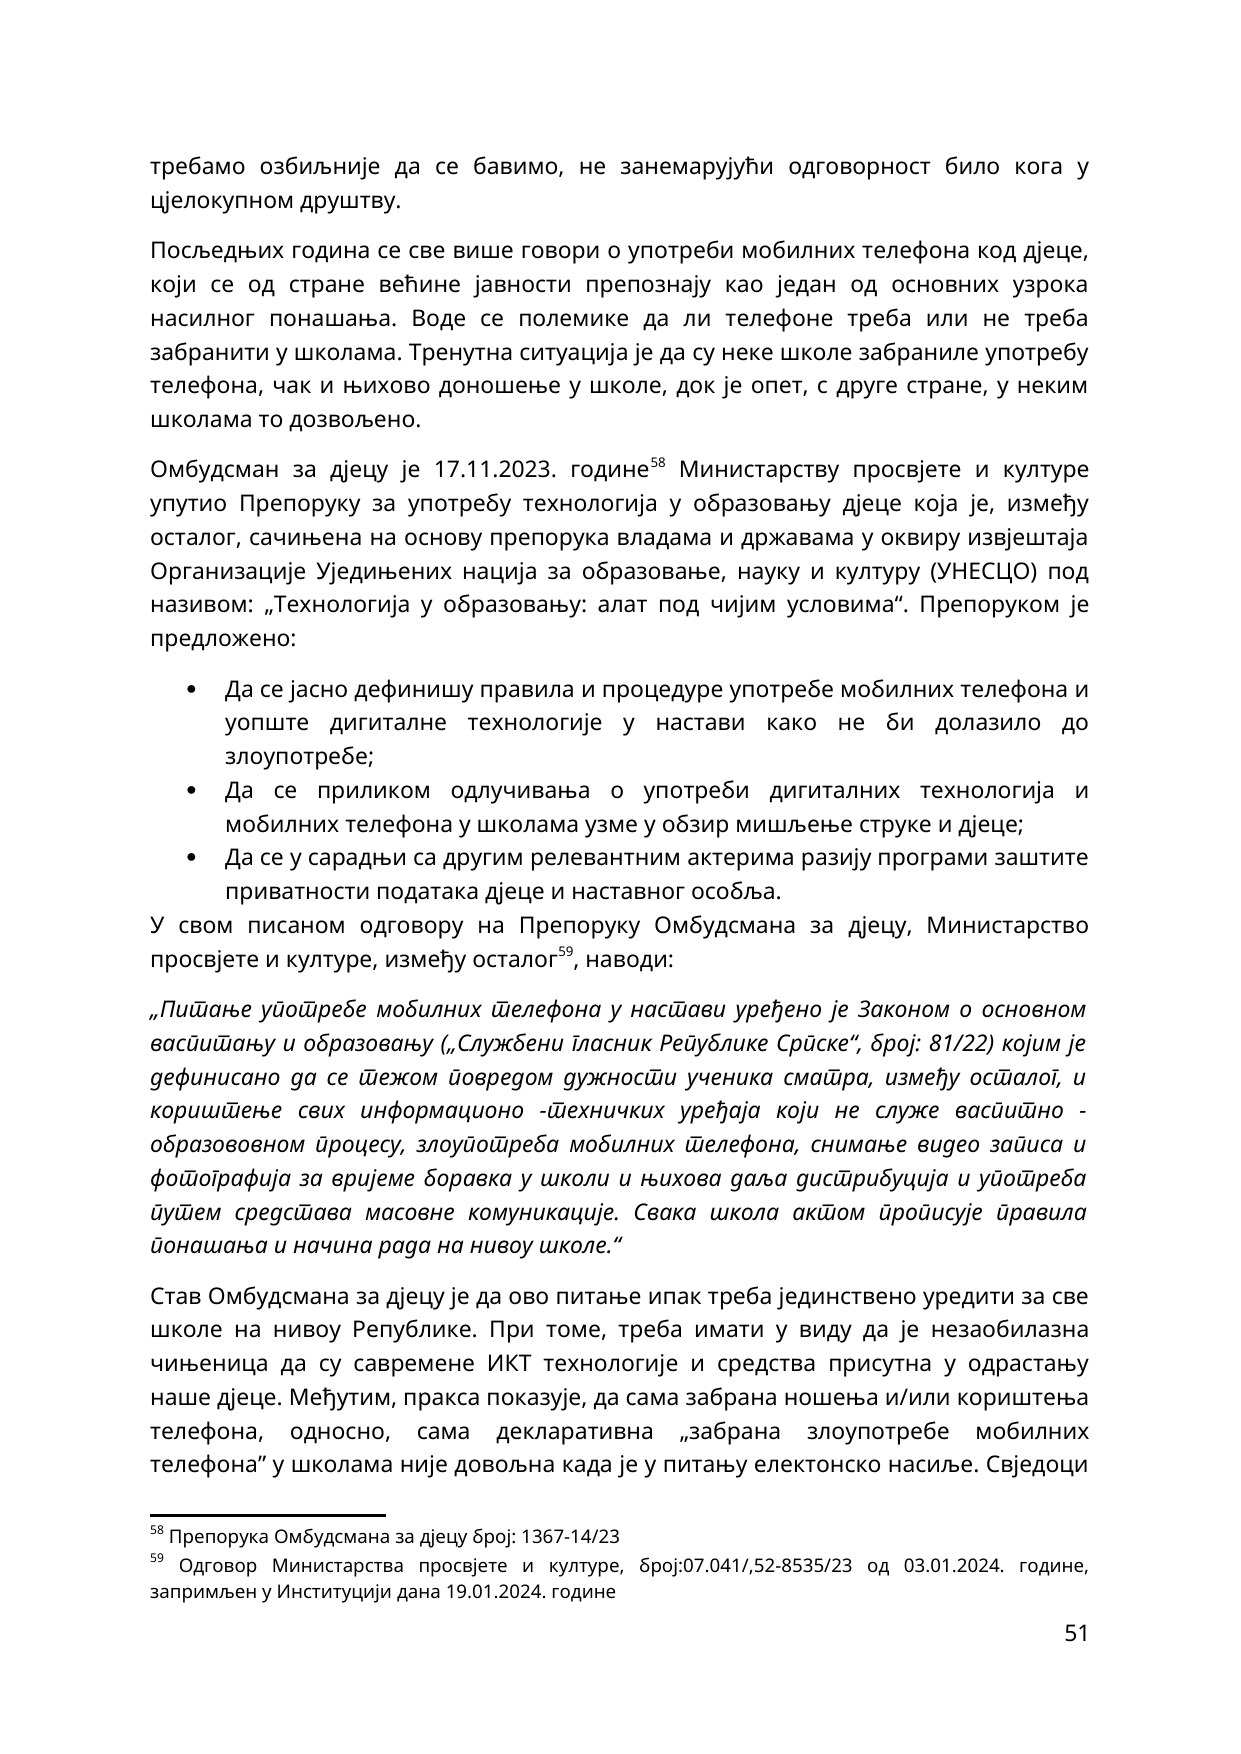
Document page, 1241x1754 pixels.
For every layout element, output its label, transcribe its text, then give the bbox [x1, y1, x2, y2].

text Омбудсман за дјецу је 17.11.2023. године Министарству просвјете и културе упутио Препоруку за употребу технологија у образовању дјеце која је, између осталог, сачињена на основу препорука владама и државама у оквиру извјештаја Организације Уједињених нација за образовање, науку и културу (УНЕСЦО) под називом: „Технологија у образовању: алат под чијим условима“. Препоруком је предложено: [150, 453, 1090, 653]
list Да се приликом одлучивања о употреби дигиталних технологија и мобилних телефона у школама узме у обзир мишљење струке и дјеце; [187, 774, 1090, 839]
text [150, 150, 1090, 215]
text „Питање употребе мобилних телефона у настави уређено је Законом о основном васпитању и образовању („Службени гласник Републике Српске“, број: 81/22) којим је дефинисано да се тежом повредом дужности ученика сматра, између осталог, и кориштење свих информационо -техничких уређаја који не служе васпитно - образововном процесу, злоупотреба мобилних телефона, снимање видео записа и фотографија за вријеме боравка у школи и њихова даља дистрибуција и употреба путем средстава масовне комуникације. Свака школа актом прописује правила понашања и начина рада на нивоу школе.“ [150, 993, 1090, 1260]
list Да се у сарадњи са другим релевантним актерима разију програми заштите приватности података дјеце и наставног особља. [187, 841, 1090, 906]
text Посљедњих година се све више говори о употреби мобилних телефона код дјеце, који се од стране већине јавности препознају као један од основних узрока насилног понашања. Воде се полемике да ли телефоне треба или не треба забранити у школама. Тренутна ситуација је да су неке школе забраниле употребу телефона, чак и њихово доношење у школе, док је опет, с друге стране, у неким школама то дозвољено. [150, 234, 1090, 434]
text У свом писаном одговору на Препоруку Омбудсмана за дјецу, Министарство просвјете и културе, између осталог, наводи: [150, 909, 1090, 974]
list Да се јасно дефинишу правила и процедуре употребе мобилних телефона и уопште дигиталне технологије у настави како не би долазило до злоупотребе; [187, 672, 1090, 771]
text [150, 1279, 1090, 1479]
